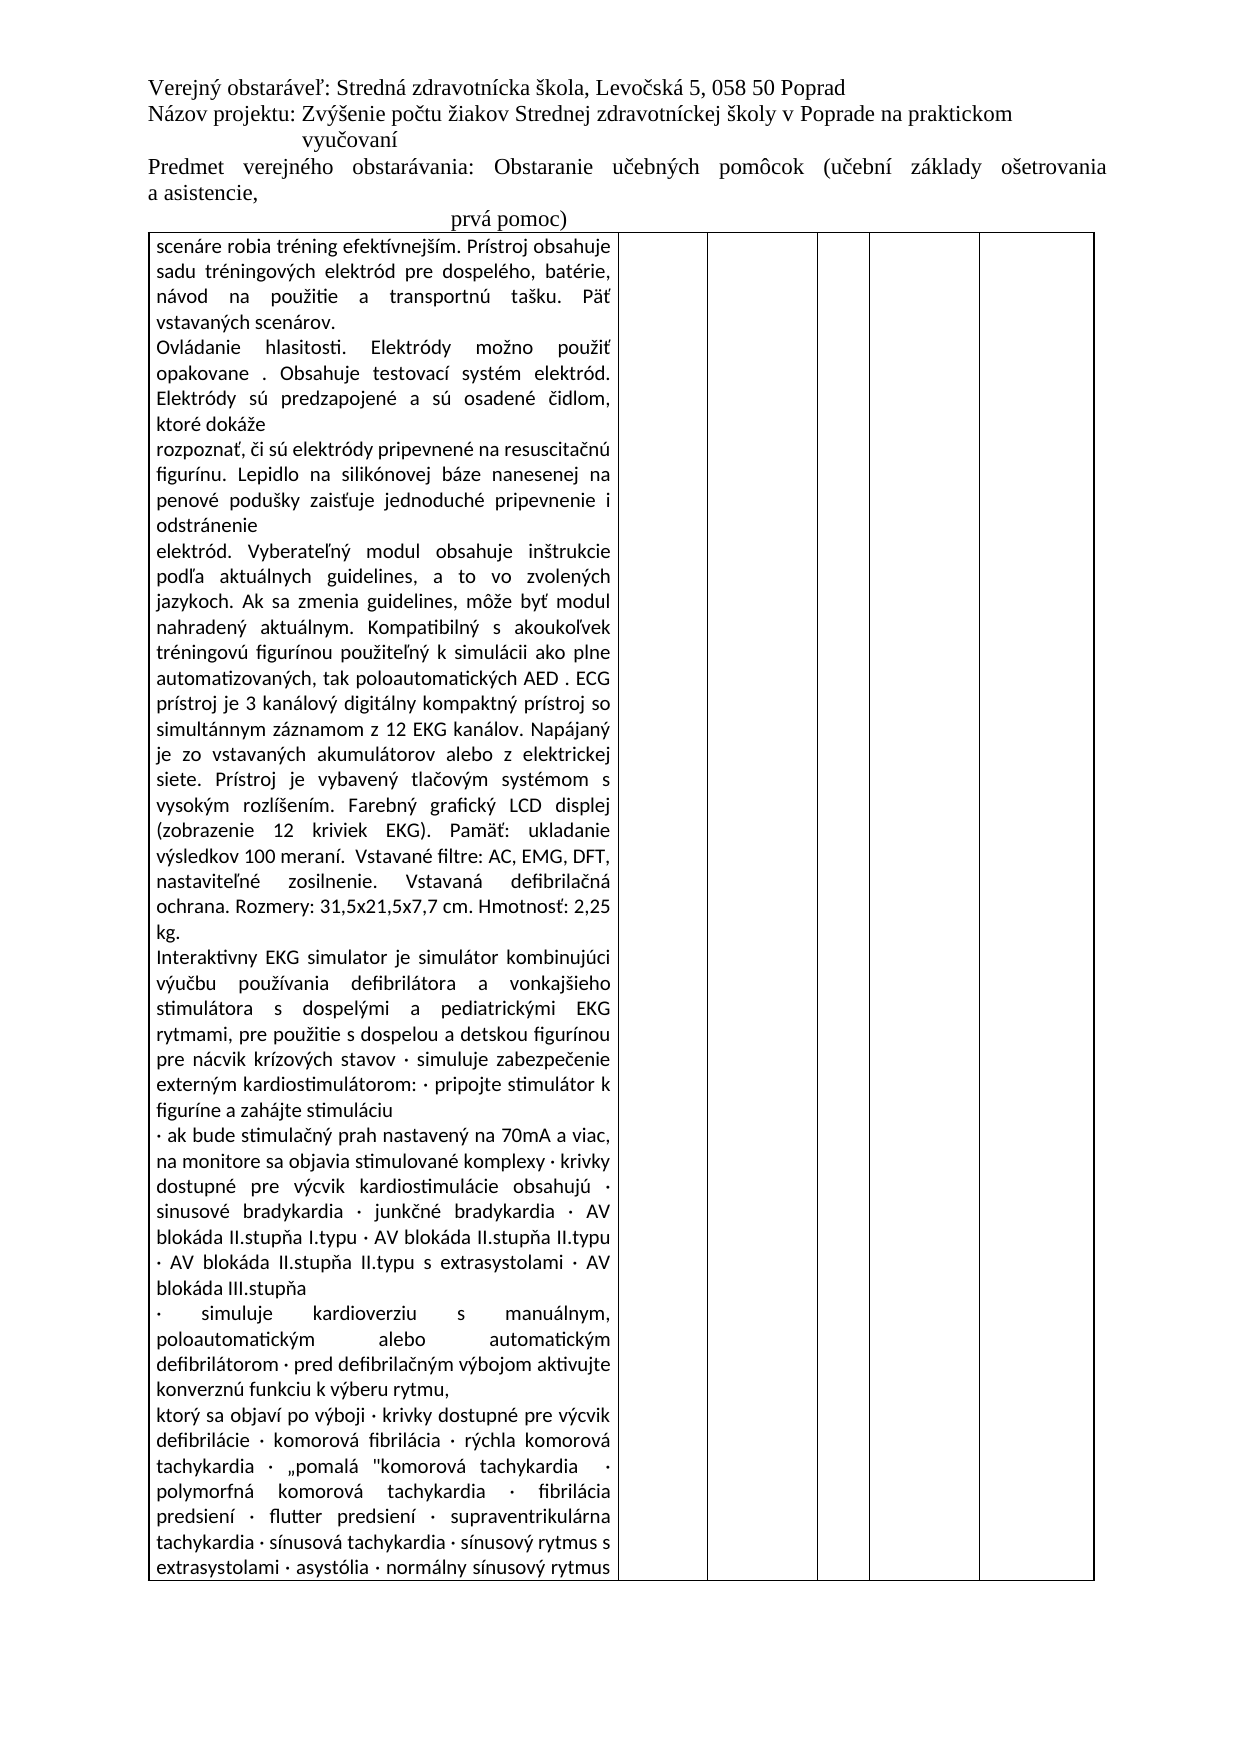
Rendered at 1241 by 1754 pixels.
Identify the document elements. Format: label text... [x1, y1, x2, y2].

table_cell [870, 233, 979, 1580]
table_cell [708, 233, 817, 1580]
table_cell [980, 233, 1093, 1580]
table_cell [150, 233, 618, 1580]
table_cell [818, 233, 869, 1580]
table_cell 3 [619, 233, 707, 1580]
